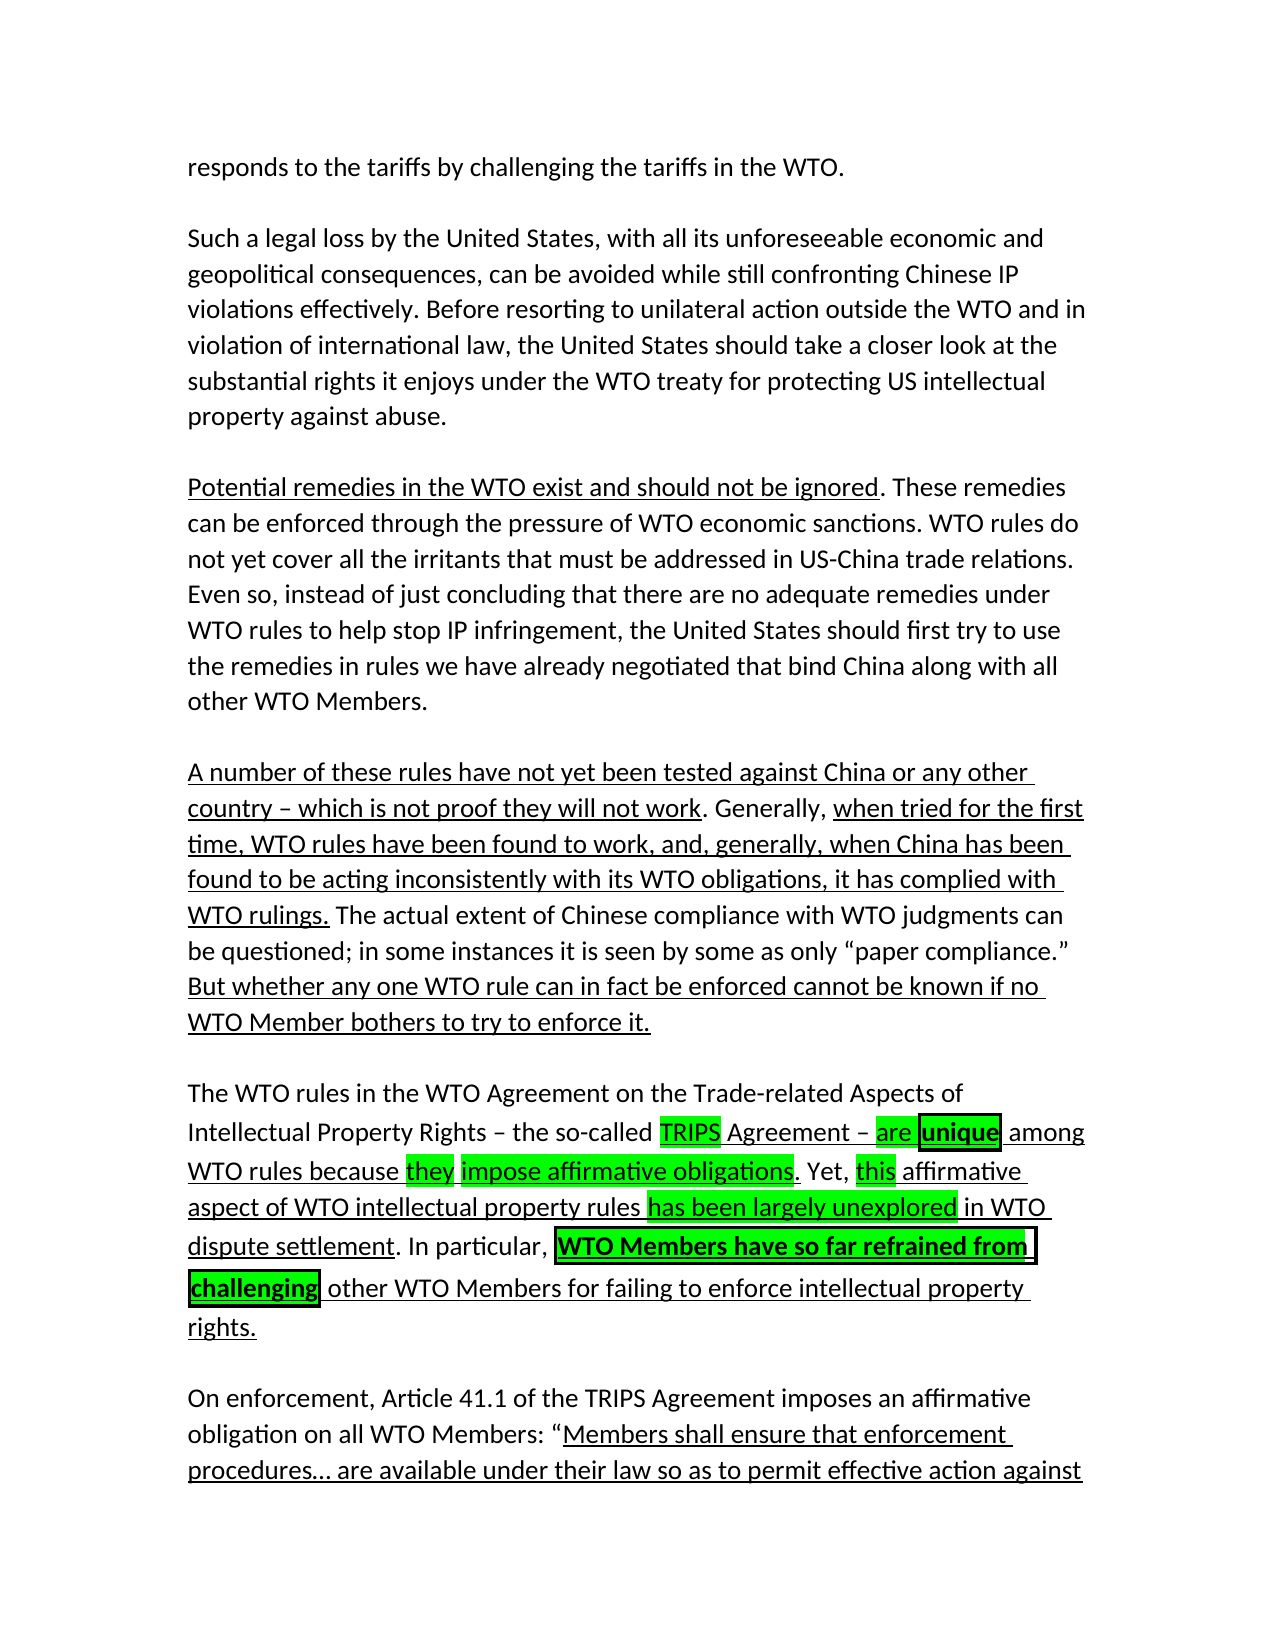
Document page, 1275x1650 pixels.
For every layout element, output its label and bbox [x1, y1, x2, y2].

text [187, 150, 1087, 1486]
